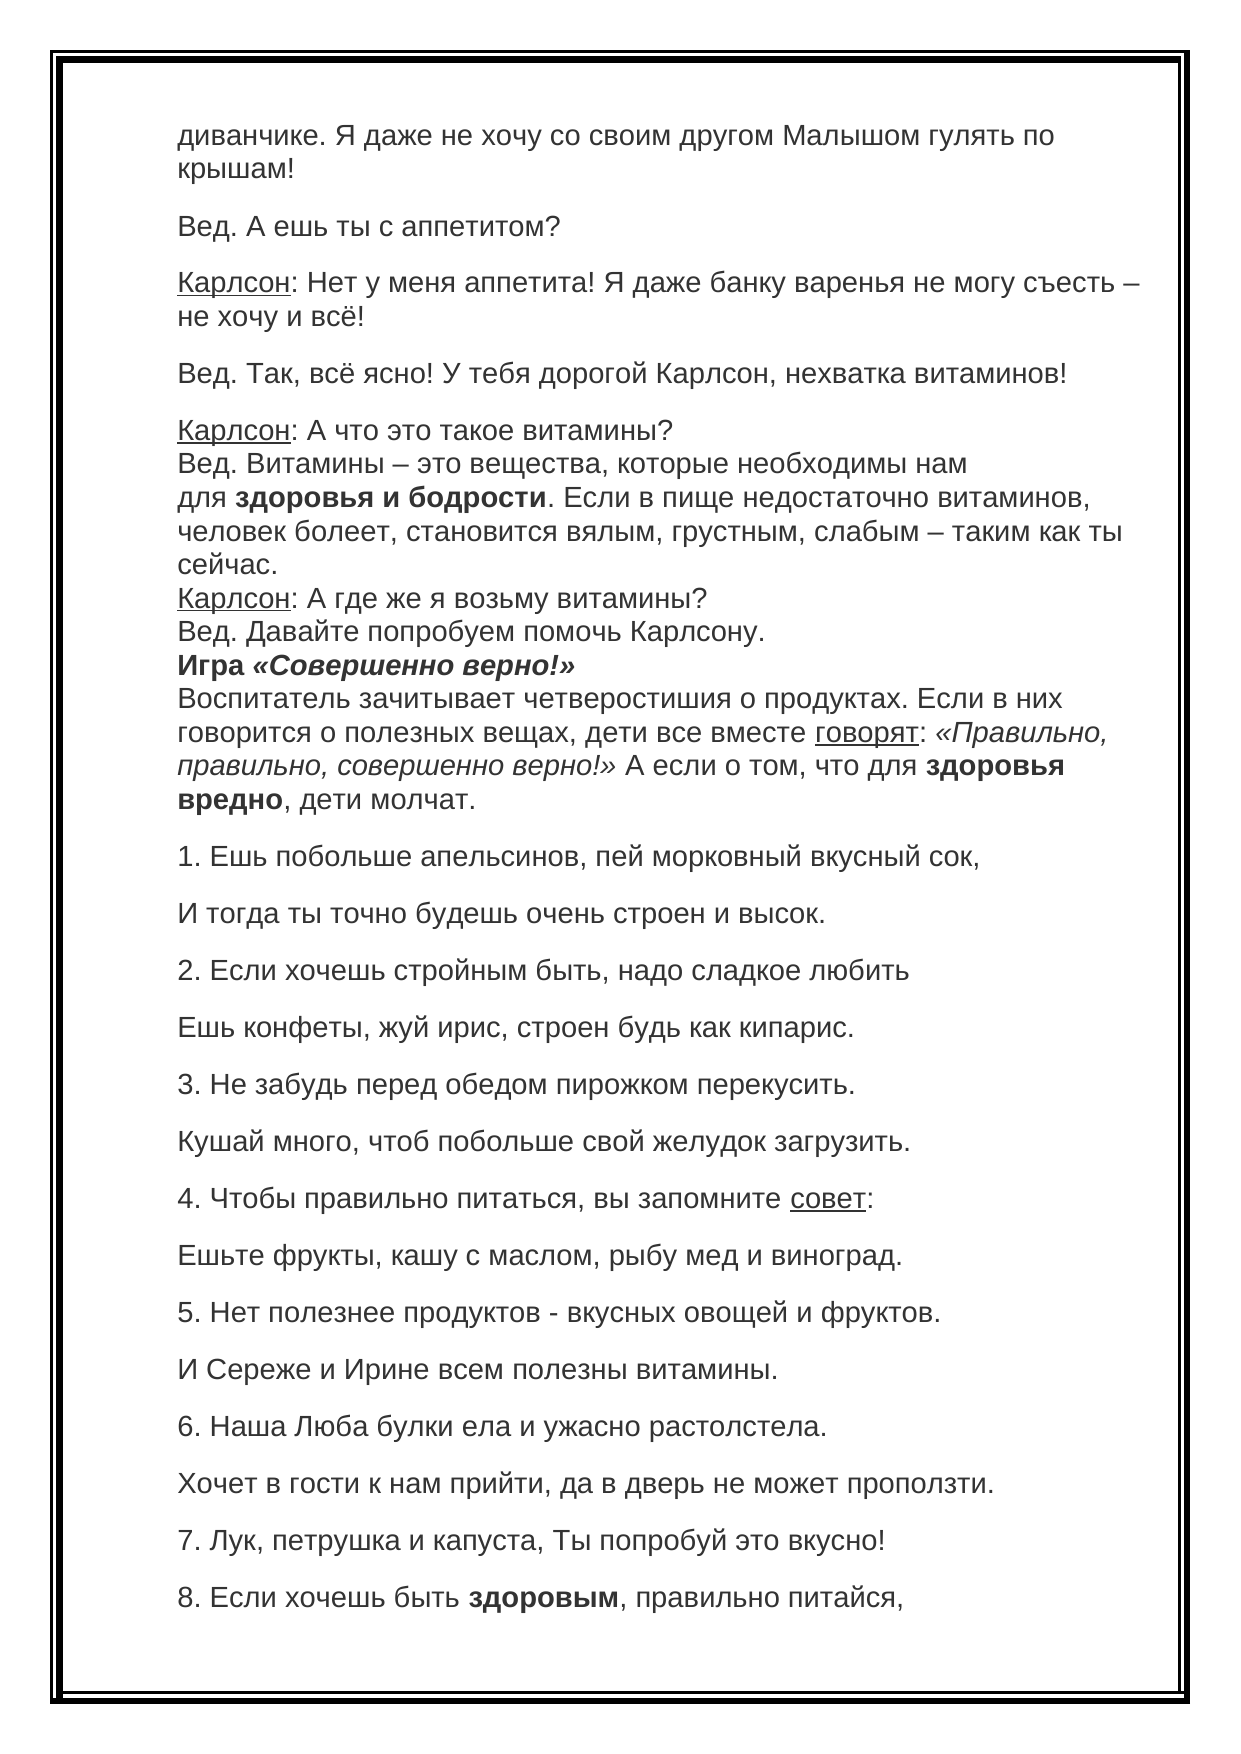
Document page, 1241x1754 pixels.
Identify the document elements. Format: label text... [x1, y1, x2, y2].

text Ешь конфеты, жуй ирис, строен будь как кипарис. [177, 1010, 1152, 1043]
text Вед. Так, всё ясно! У тебя дорогой Карлсон, нехватка витаминов! [177, 356, 1152, 389]
text Вед. Давайте попробуем помочь Карлсону. [177, 614, 1152, 648]
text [177, 118, 1152, 185]
text Вед. А ешь ты с аппетитом? [177, 208, 1152, 242]
text Кушай много, чтоб побольше свой желудок загрузить. [177, 1124, 1152, 1157]
text Карлсон: А где же я возьму витамины? [177, 581, 1152, 614]
text Карлсон: А что это такое витамины? [177, 413, 1152, 447]
text Вед. Витамины – это вещества, которые необходимы нам для здоровья и бодрости. Если в пище недостаточно витаминов, человек болеет, становится вялым, грустным, слабым – таким как ты сейчас. [177, 447, 1152, 581]
text 4. Чтобы правильно питаться, вы запомните совет: [177, 1181, 1152, 1214]
text Карлсон: Нет у меня аппетита! Я даже банку варенья не могу съесть – не хочу и всё! [177, 266, 1152, 333]
text И тогда ты точно будешь очень строен и высок. [177, 896, 1152, 929]
text Игра «Совершенно верно!» [177, 648, 1152, 681]
text 1. Ешь побольше апельсинов, пей морковный вкусный сок, [177, 839, 1152, 872]
text 8. Если хочешь быть здоровым, правильно питайся, [177, 1580, 1152, 1613]
text 3. Не забудь перед обедом пирожком перекусить. [177, 1067, 1152, 1100]
text Ешьте фрукты, кашу с маслом, рыбу мед и виноград. [177, 1238, 1152, 1271]
text Воспитатель зачитывает четверостишия о продуктах. Если в них говорится о полезных вещах, дети все вместе говорят: «Правильно, правильно, совершенно верно!» А если о том, что для здоровья вредно, дети молчат. [177, 681, 1152, 816]
text 6. Наша Люба булки ела и ужасно растолстела. [177, 1409, 1152, 1442]
text И Сереже и Ирине всем полезны витамины. [177, 1352, 1152, 1385]
text 5. Нет полезнее продуктов - вкусных овощей и фруктов. [177, 1295, 1152, 1328]
text 7. Лук, петрушка и капуста, Ты попробуй это вкусно! [177, 1523, 1152, 1556]
text Хочет в гости к нам прийти, да в дверь не может проползти. [177, 1466, 1152, 1499]
text 2. Если хочешь стройным быть, надо сладкое любить [177, 953, 1152, 986]
